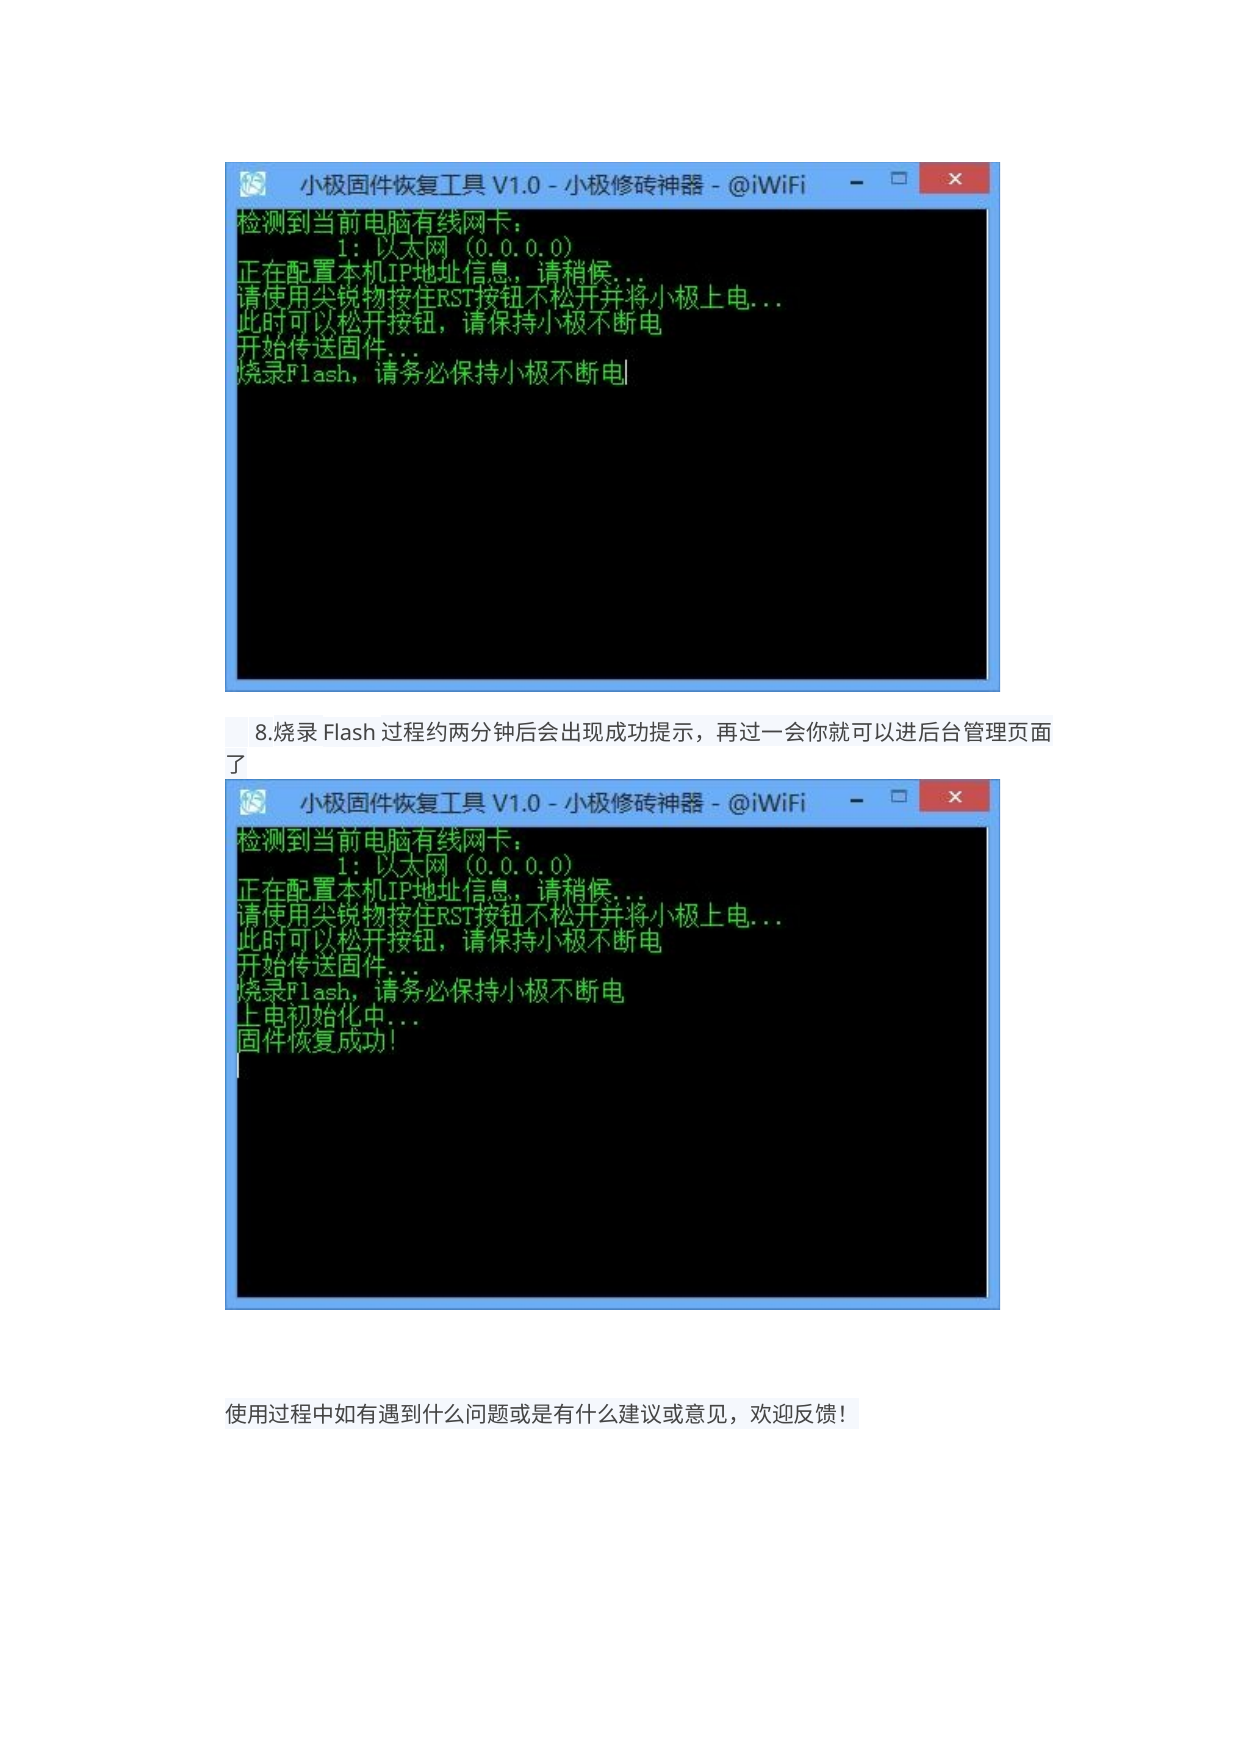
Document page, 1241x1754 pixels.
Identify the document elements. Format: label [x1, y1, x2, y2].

picture [225, 779, 1001, 1310]
picture [225, 162, 1001, 692]
list [187, 162, 1053, 1429]
